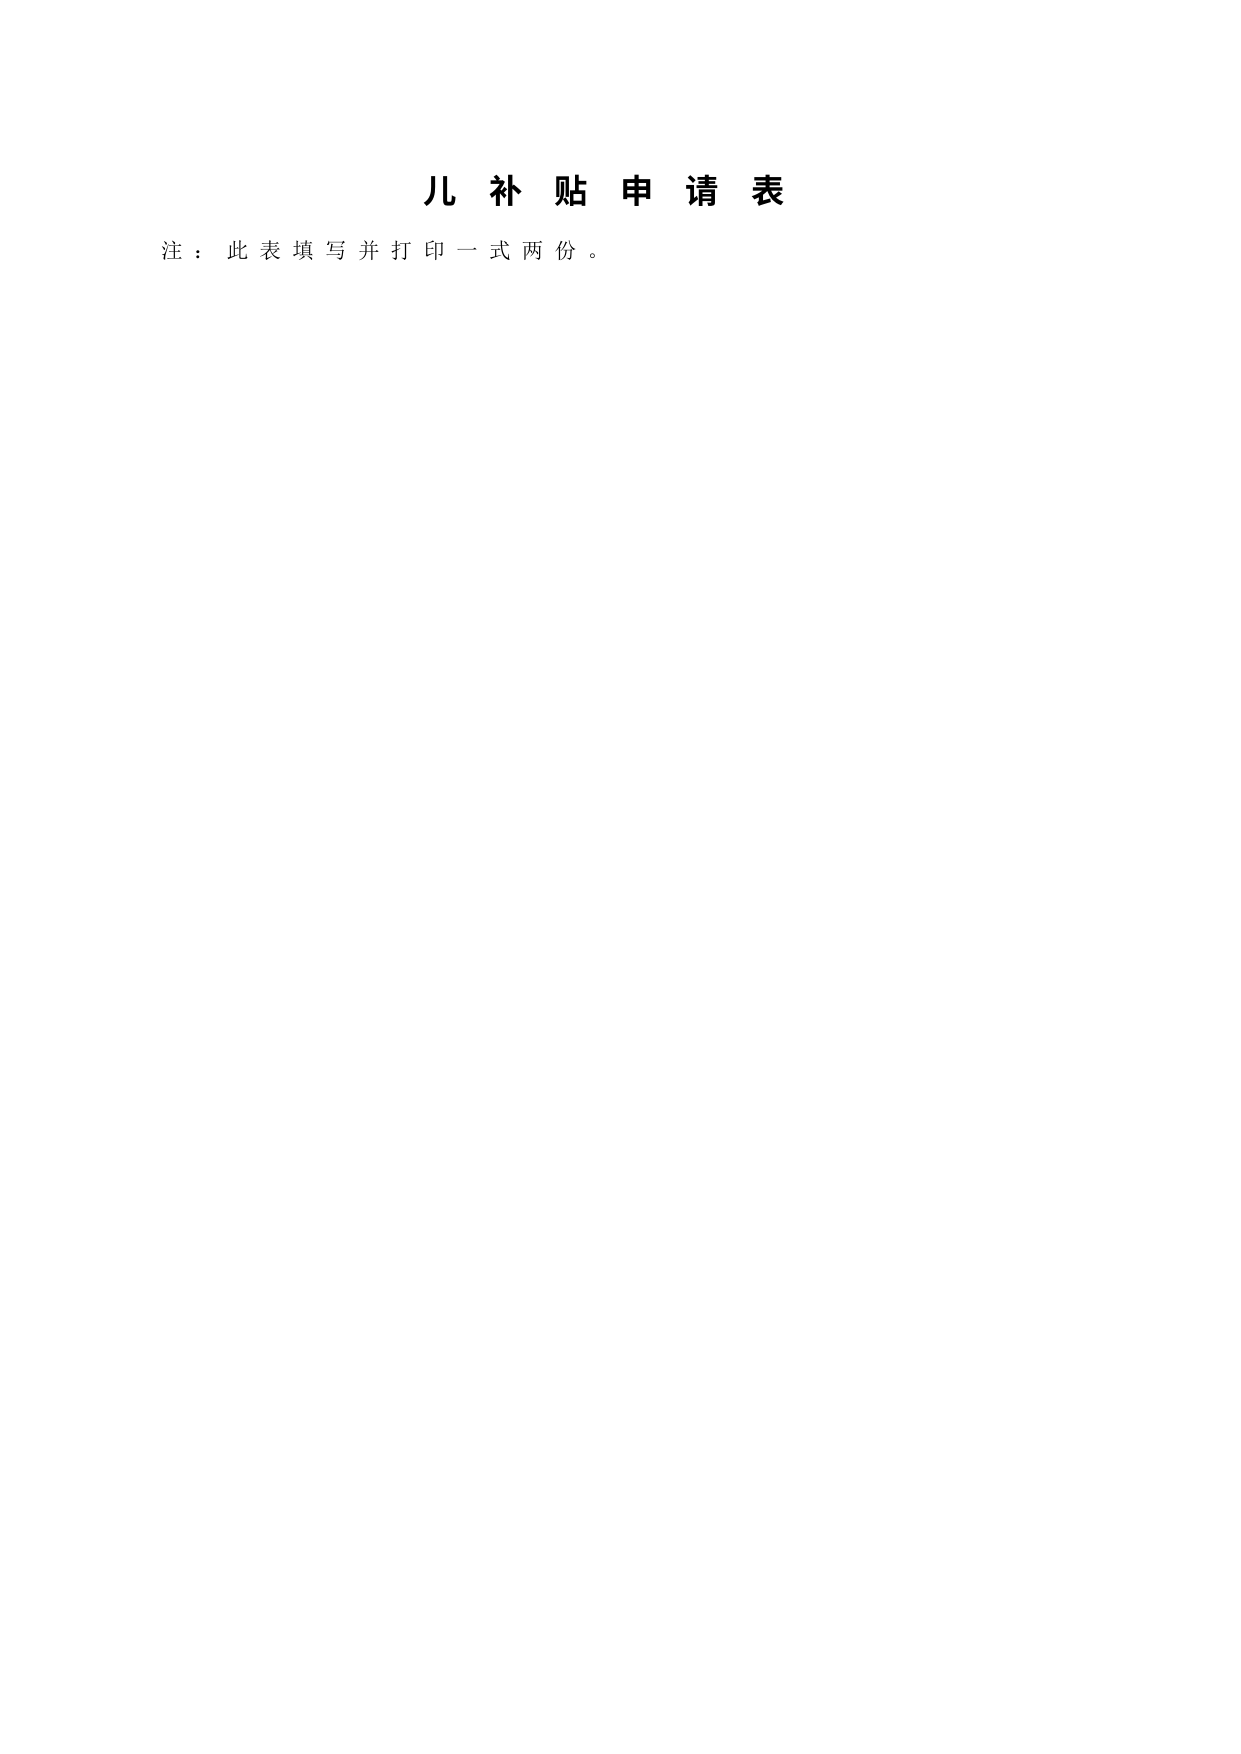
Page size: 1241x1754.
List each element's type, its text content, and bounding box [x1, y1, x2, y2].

text 注：此表填写并打印一式两份。 [161, 219, 1079, 280]
text 安徽职业技术学院职工一次性育儿补贴申请表 [161, 159, 1079, 219]
